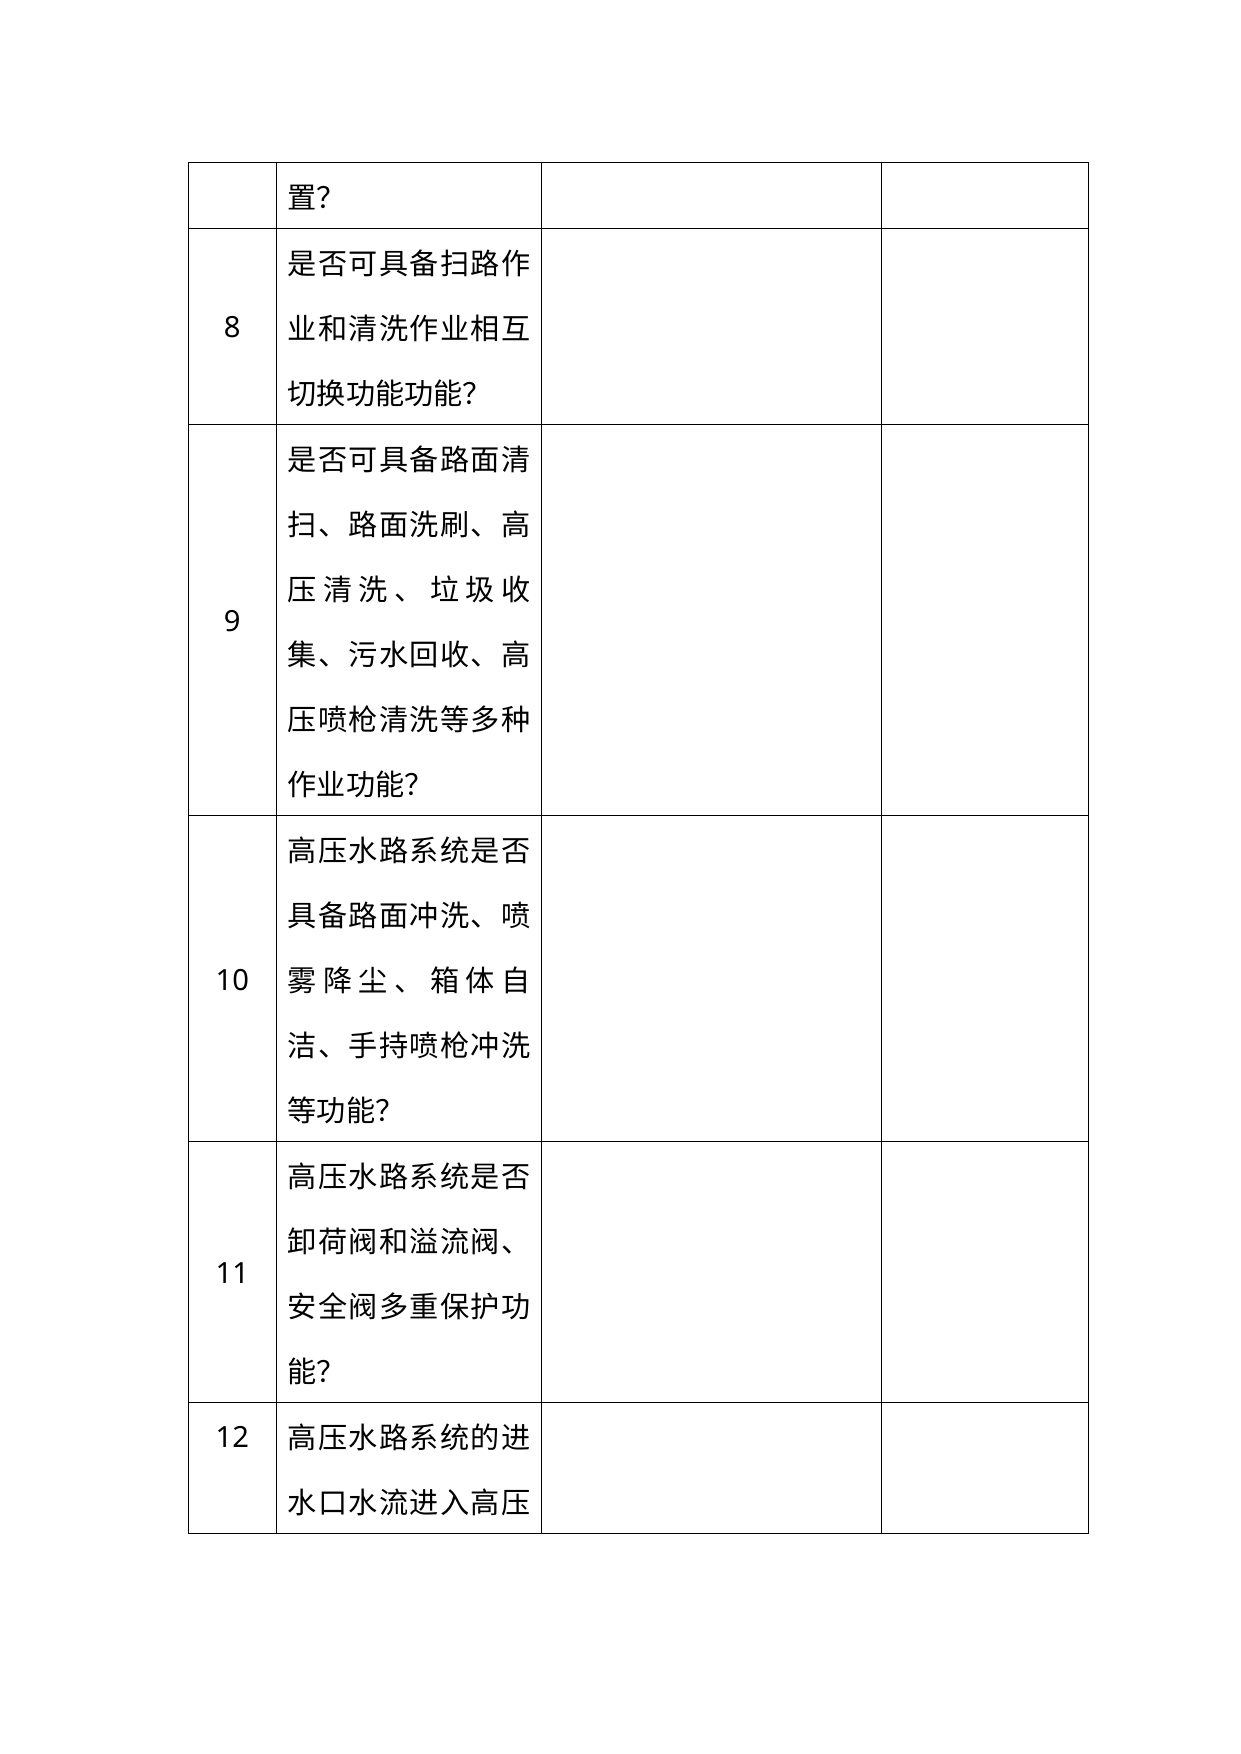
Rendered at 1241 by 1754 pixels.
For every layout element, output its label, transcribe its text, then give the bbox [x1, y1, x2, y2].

table_cell [542, 816, 881, 1141]
table_cell 高压水路系统是否具备路面冲洗、喷雾降尘、箱体自洁、手持喷枪冲洗等功能？ [277, 816, 541, 1141]
table_cell [882, 816, 1088, 1141]
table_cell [277, 163, 541, 228]
table_cell [542, 425, 881, 815]
table_cell 是否可具备扫路作业和清洗作业相互切换功能功能？ [277, 229, 541, 424]
table_cell 8 [189, 229, 276, 424]
table_cell 7 [189, 163, 276, 228]
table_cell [277, 1403, 541, 1533]
table_cell 10 [189, 816, 276, 1141]
table_cell [542, 163, 881, 228]
table_cell [882, 425, 1088, 815]
table_cell [882, 229, 1088, 424]
table_cell [542, 229, 881, 424]
table_cell 11 [189, 1142, 276, 1402]
table_cell [882, 1403, 1088, 1533]
table_cell [882, 163, 1088, 228]
table_cell [882, 1142, 1088, 1402]
table_cell [542, 1142, 881, 1402]
table_cell 12 [189, 1403, 276, 1533]
table_cell 是否可具备路面清扫、路面洗刷、高压清洗、垃圾收集、污水回收、高压喷枪清洗等多种作业功能？ [277, 425, 541, 815]
table_cell 9 [189, 425, 276, 815]
table_cell [542, 1403, 881, 1533]
table_cell 高压水路系统是否卸荷阀和溢流阀、安全阀多重保护功能？ [277, 1142, 541, 1402]
